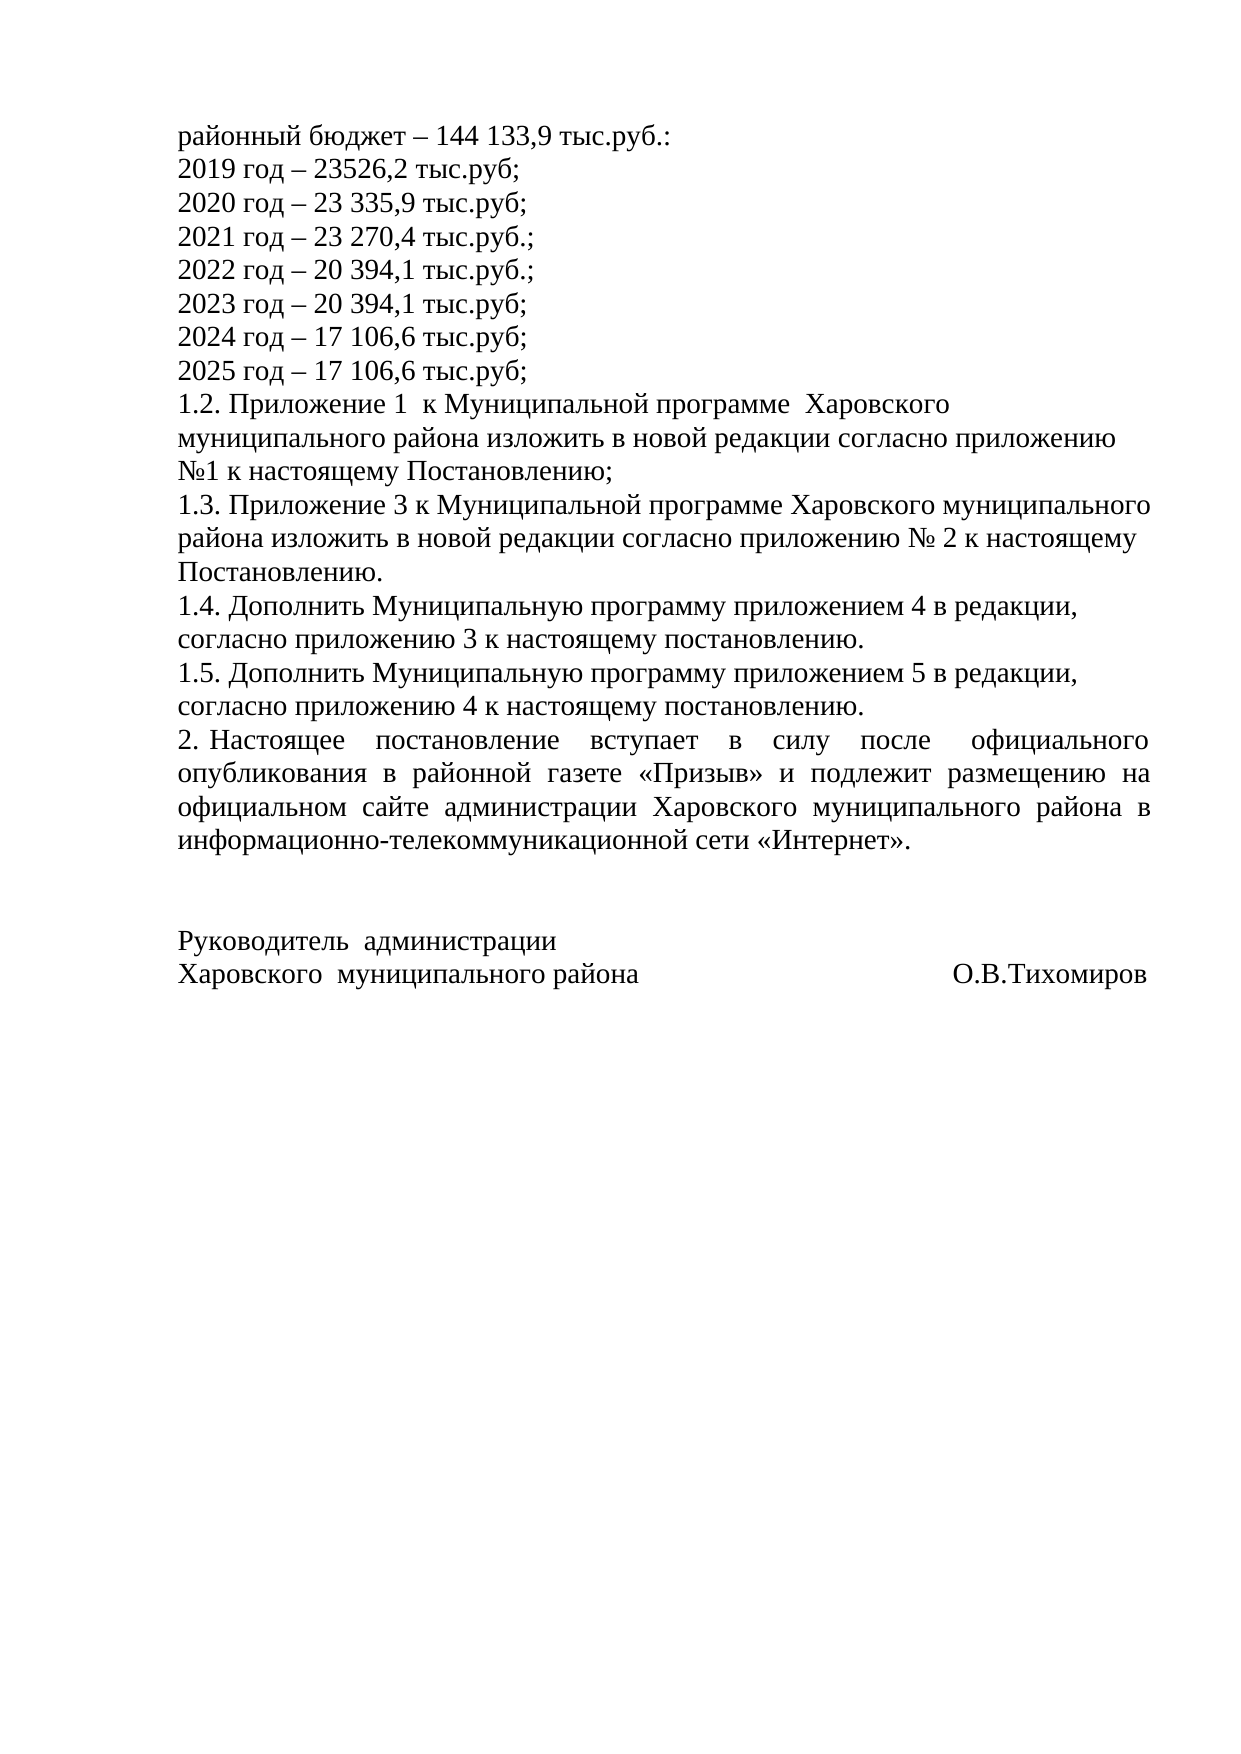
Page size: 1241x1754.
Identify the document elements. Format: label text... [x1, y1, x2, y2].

text 1.2. Приложение 1 к Муниципальной программе Харовского муниципального района изложить в новой редакции согласно приложению №1 к настоящему Постановлению; [177, 386, 1152, 487]
text 1.3. Приложение 3 к Муниципальной программе Харовского муниципального района изложить в новой редакции согласно приложению № 2 к настоящему Постановлению. [177, 487, 1152, 588]
text 1.5. Дополнить Муниципальную программу приложением 5 в редакции, согласно приложению 4 к настоящему постановлению. [177, 655, 1152, 722]
text 2. Настоящее постановление вступает в силу после официального опубликования в районной газете «Призыв» и подлежит размещению на официальном сайте администрации Харовского муниципального района в информационно-телекоммуникационной сети «Интернет». [177, 722, 1152, 856]
text Руководитель администрации Харовского муниципального района О.В.Тихомиров [177, 923, 1152, 990]
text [177, 118, 1152, 386]
text 1.4. Дополнить Муниципальную программу приложением 4 в редакции, согласно приложению 3 к настоящему постановлению. [177, 588, 1152, 655]
